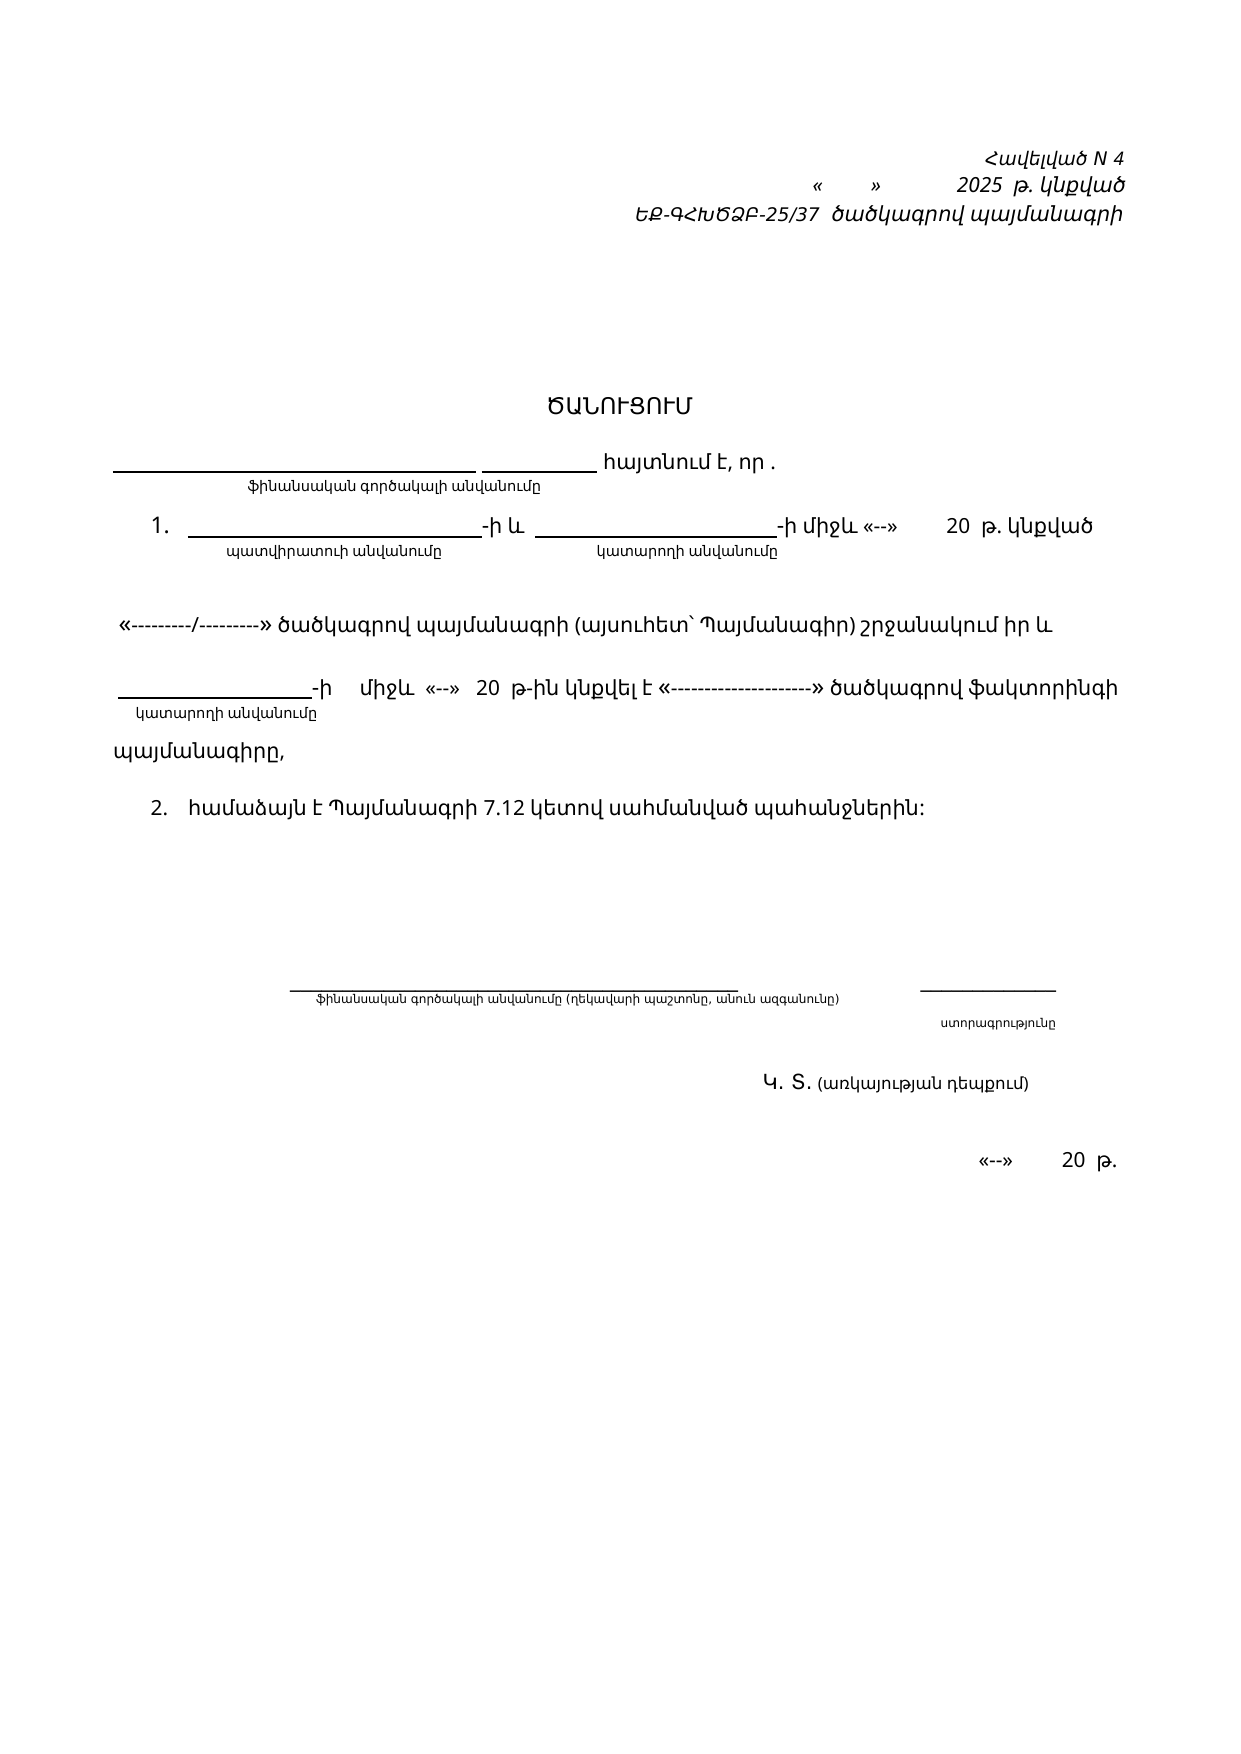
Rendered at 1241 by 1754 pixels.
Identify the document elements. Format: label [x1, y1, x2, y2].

table_cell [113, 56, 1126, 1370]
